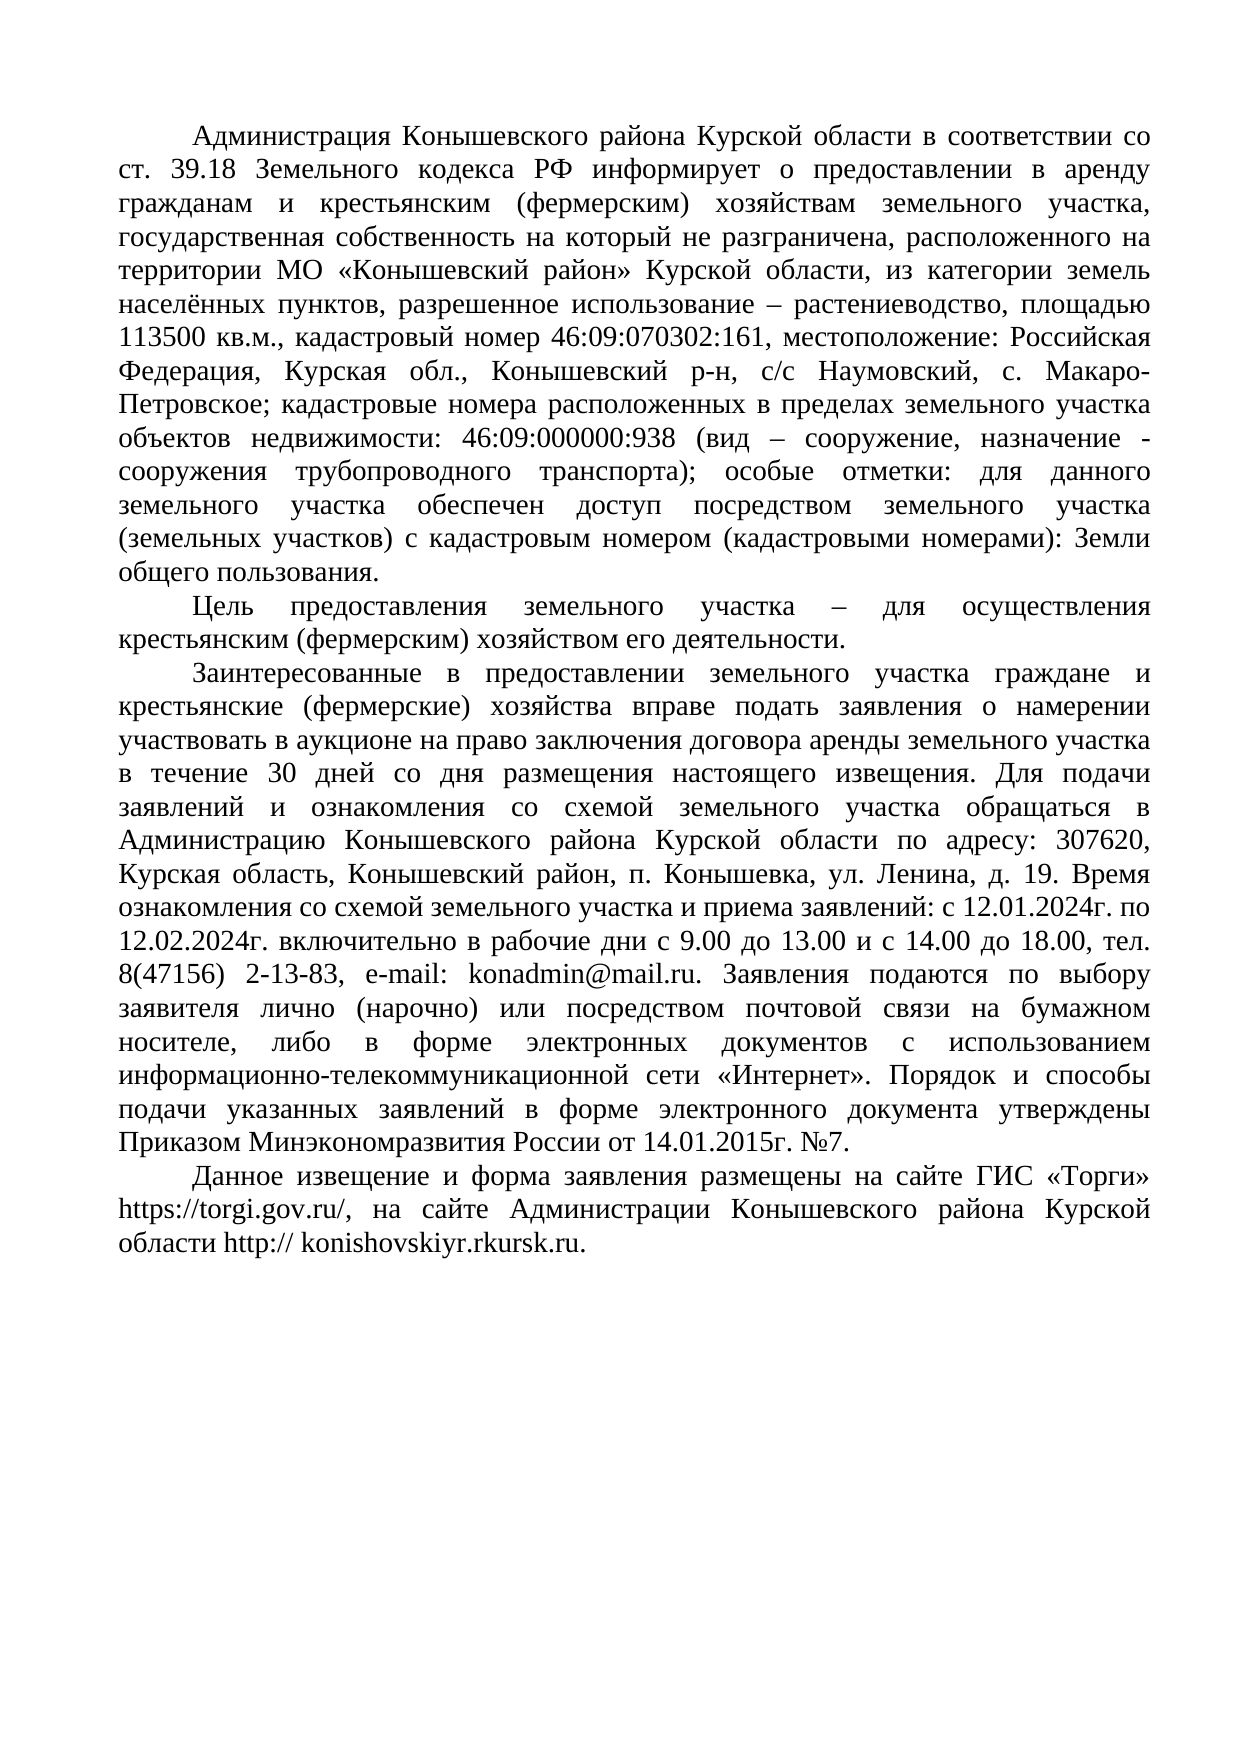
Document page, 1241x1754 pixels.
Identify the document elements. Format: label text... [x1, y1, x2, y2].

text Данное извещение и форма заявления размещены на сайте ГИС «Торги» https://torgi.gov.ru/, на сайте Администрации Конышевского района Курской области http:// konishovskiyr.rkursk.ru. [118, 1158, 1152, 1258]
text Заинтересованные в предоставлении земельного участка граждане и крестьянские (фермерские) хозяйства вправе подать заявления о намерении участвовать в аукционе на право заключения договора аренды земельного участка в течение 30 дней со дня размещения настоящего извещения. Для подачи заявлений и ознакомления со схемой земельного участка обращаться в Администрацию Конышевского района Курской области по адресу: 307620, Курская область, Конышевский район, п. Конышевка, ул. Ленина, д. 19. Время ознакомления со схемой земельного участка и приема заявлений: с 12.01.2024г. по 12.02.2024г. включительно в рабочие дни с 9.00 до 13.00 и с 14.00 до 18.00, тел. 8(47156) 2-13-83, e-mail: konadmin@mail.ru. Заявления подаются по выбору заявителя лично (нарочно) или посредством почтовой связи на бумажном носителе, либо в форме электронных документов с использованием информационно-телекоммуникационной сети «Интернет». Порядок и способы подачи указанных заявлений в форме электронного документа утверждены Приказом Минэкономразвития России от 14.01.2015г. №7. [118, 655, 1152, 1158]
text Администрация Конышевского района Курской области в соответствии со ст. 39.18 Земельного кодекса РФ информирует о предоставлении в аренду гражданам и крестьянским (фермерским) хозяйствам земельного участка, государственная собственность на который не разграничена, расположенного на территории МО «Конышевский район» Курской области, из категории земель населённых пунктов, разрешенное использование – растениеводство, площадью 113500 кв.м., кадастровый номер 46:09:070302:161, местоположение: Российская Федерация, Курская обл., Конышевский р-н, с/с Наумовский, с. Макаро-Петровское; кадастровые номера расположенных в пределах земельного участка объектов недвижимости: 46:09:000000:938 (вид – сооружение, назначение - сооружения трубопроводного транспорта); особые отметки: для данного земельного участка обеспечен доступ посредством земельного участка (земельных участков) с кадастровым номером (кадастровыми номерами): Земли общего пользования. [118, 118, 1152, 588]
text Цель предоставления земельного участка – для осуществления крестьянским (фермерским) хозяйством его деятельности. [118, 588, 1152, 655]
